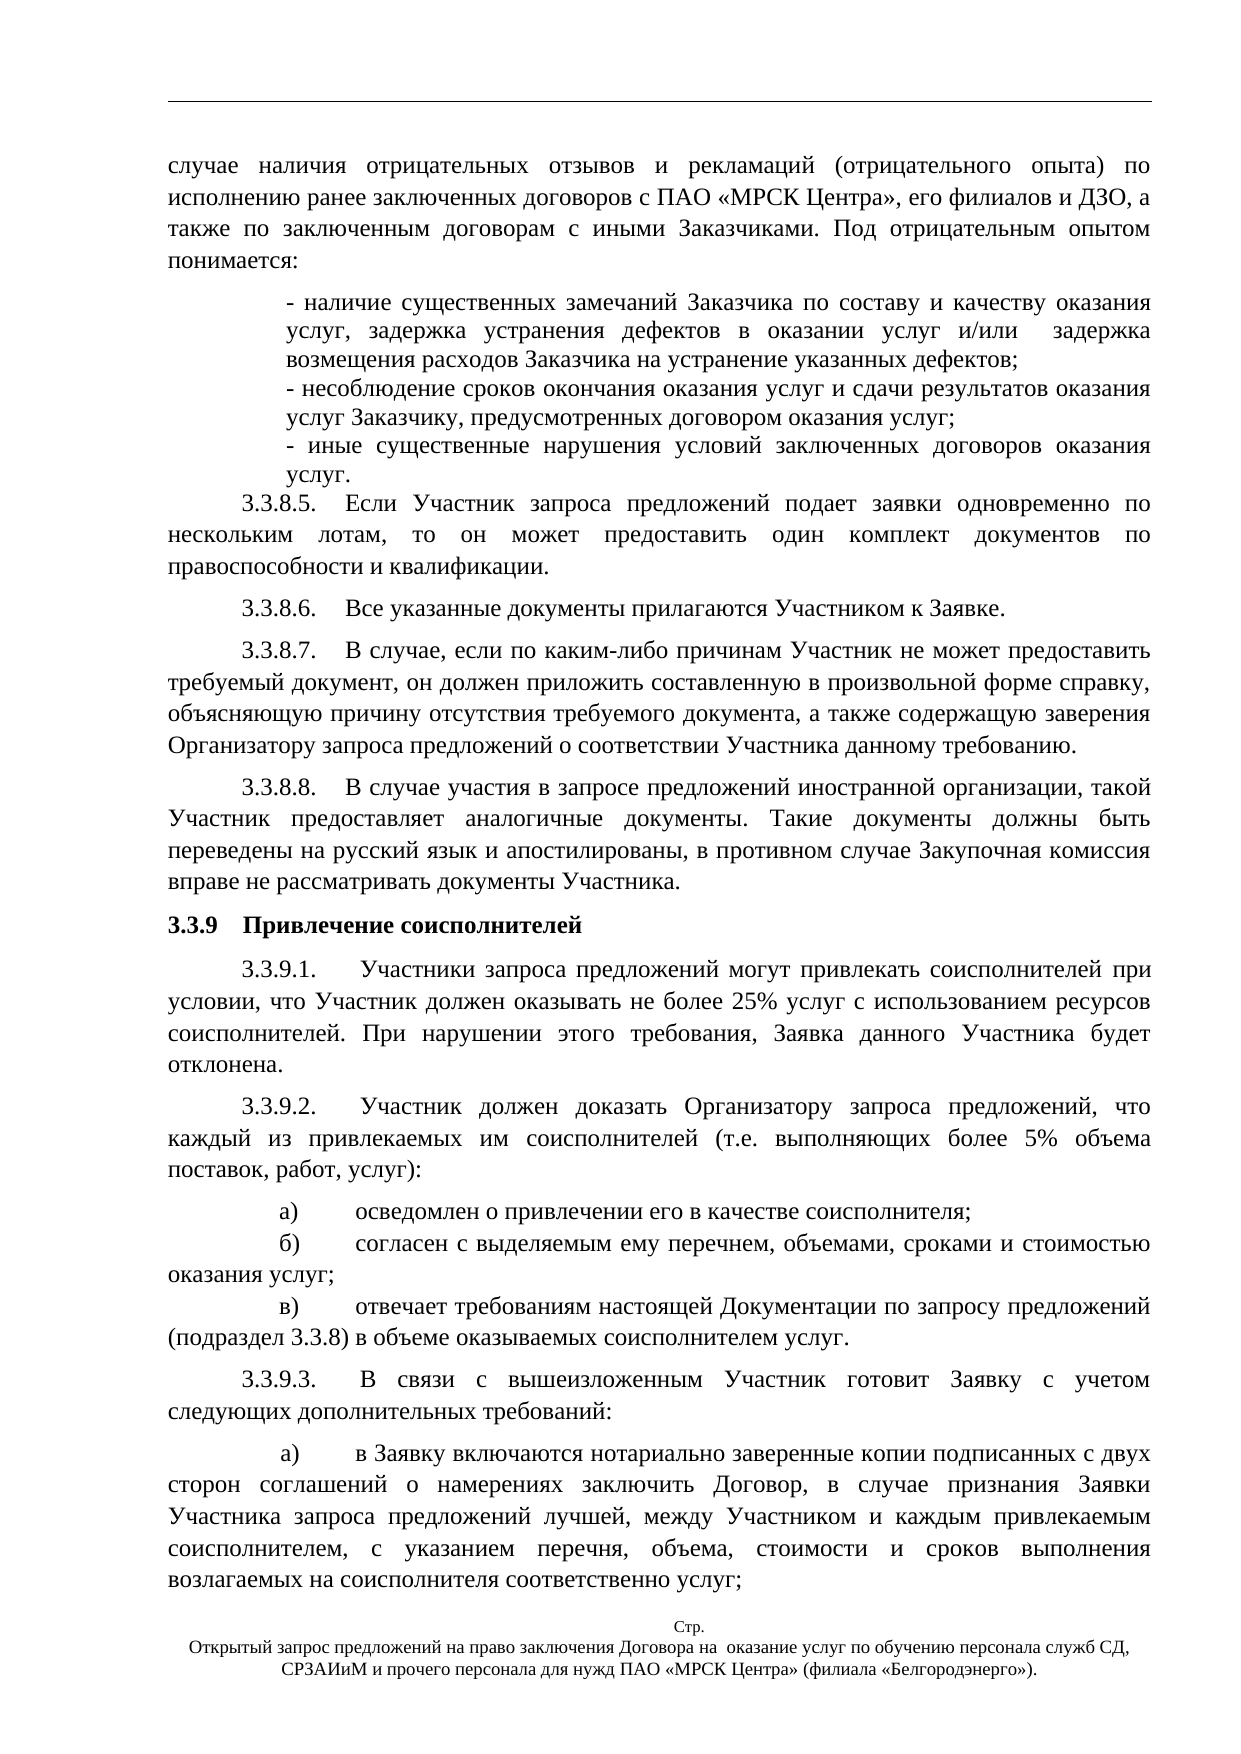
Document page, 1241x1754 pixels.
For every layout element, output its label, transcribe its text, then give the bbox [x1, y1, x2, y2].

list - несоблюдение сроков окончания оказания услуг и сдачи результатов оказания услуг Заказчику, предусмотренных договором оказания услуг; [286, 373, 1152, 430]
list в Заявку включаются нотариально заверенные копии подписанных с двух сторон соглашений о намерениях заключить Договор, в случае признания Заявки Участника запроса предложений лучшей, между Участником и каждым привлекаемым соисполнителем, с указанием перечня, объема, стоимости и сроков выполнения возлагаемых на соисполнителя соответственно услуг; [168, 1438, 1152, 1593]
list - наличие существенных замечаний Заказчика по составу и качеству оказания услуг, задержка устранения дефектов в оказании услуг и/или задержка возмещения расходов Заказчика на устранение указанных дефектов; [286, 287, 1152, 373]
list В случае участия в запросе предложений иностранной организации, такой Участник предоставляет аналогичные документы. Такие документы должны быть переведены на русский язык и апостилированы, в противном случае Закупочная комиссия вправе не рассматривать документы Участника. [168, 772, 1152, 895]
list Все указанные документы прилагаются Участником к Заявке. [168, 593, 1152, 622]
list В случае, если по каким-либо причинам Участник не может предоставить требуемый документ, он должен приложить составленную в произвольной форме справку, объясняющую причину отсутствия требуемого документа, а также содержащую заверения Организатору запроса предложений о соответствии Участника данному требованию. [168, 635, 1152, 758]
list Участник должен доказать Организатору запроса предложений, что каждый из привлекаемых им соисполнителей (т.е. выполняющих более 5% объема поставок, работ, услуг): [168, 1091, 1152, 1183]
list осведомлен о привлечении его в качестве соисполнителя; [168, 1196, 1152, 1225]
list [168, 150, 1152, 273]
list В связи с вышеизложенным Участник готовит Заявку с учетом следующих дополнительных требований: [168, 1364, 1152, 1425]
subtitle Привлечение соисполнителей [168, 910, 1152, 939]
list - иные существенные нарушения условий заключенных договоров оказания услуг. [286, 430, 1152, 488]
list Участники запроса предложений могут привлекать соисполнителей при условии, что Участник должен оказывать не более 25% услуг c использованием ресурсов соисполнителей. При нарушении этого требования, Заявка данного Участника будет отклонена. [168, 954, 1152, 1078]
list согласен с выделяемым ему перечнем, объемами, сроками и стоимостью оказания услуг; [168, 1228, 1152, 1288]
list Если Участник запроса предложений подает заявки одновременно по нескольким лотам, то он может предоставить один комплект документов по правоспособности и квалификации. [168, 488, 1152, 580]
